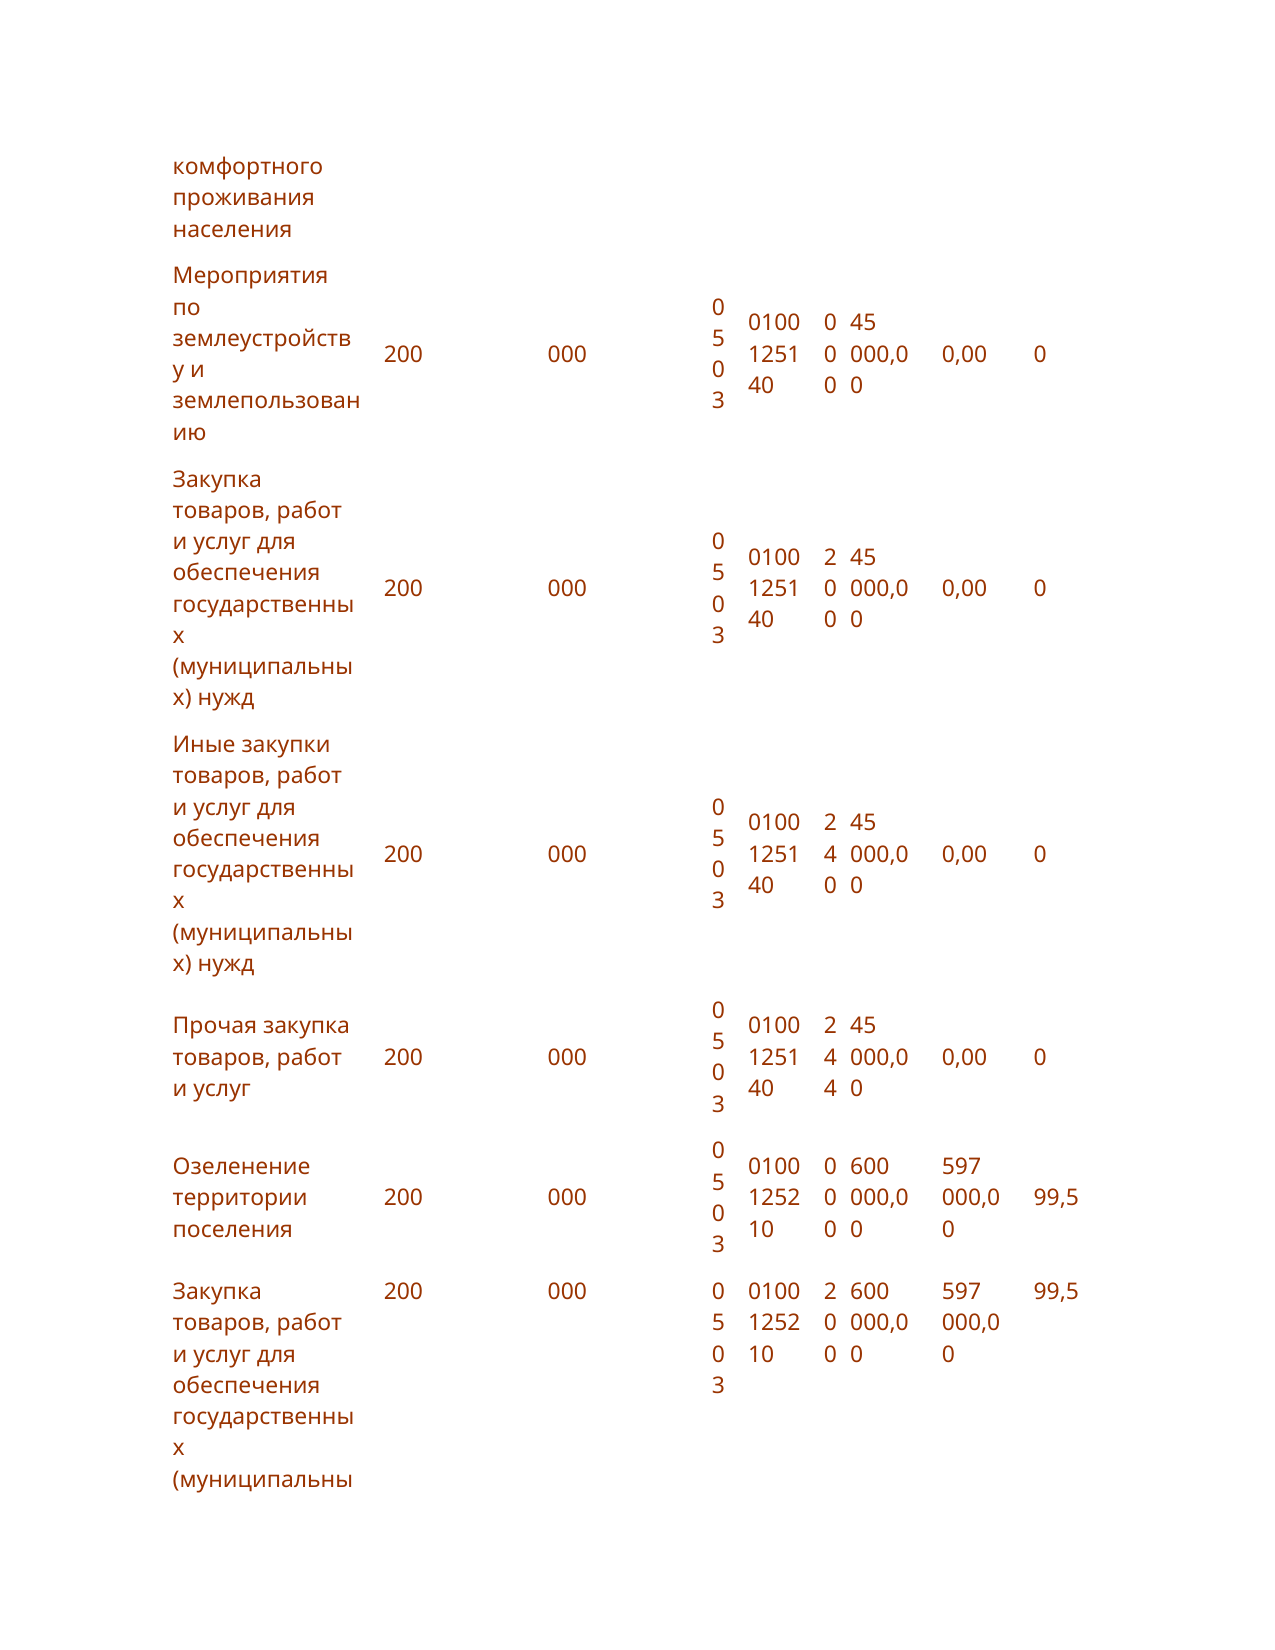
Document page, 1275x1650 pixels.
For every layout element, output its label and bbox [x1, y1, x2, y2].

table_cell [150, 150, 1125, 1494]
